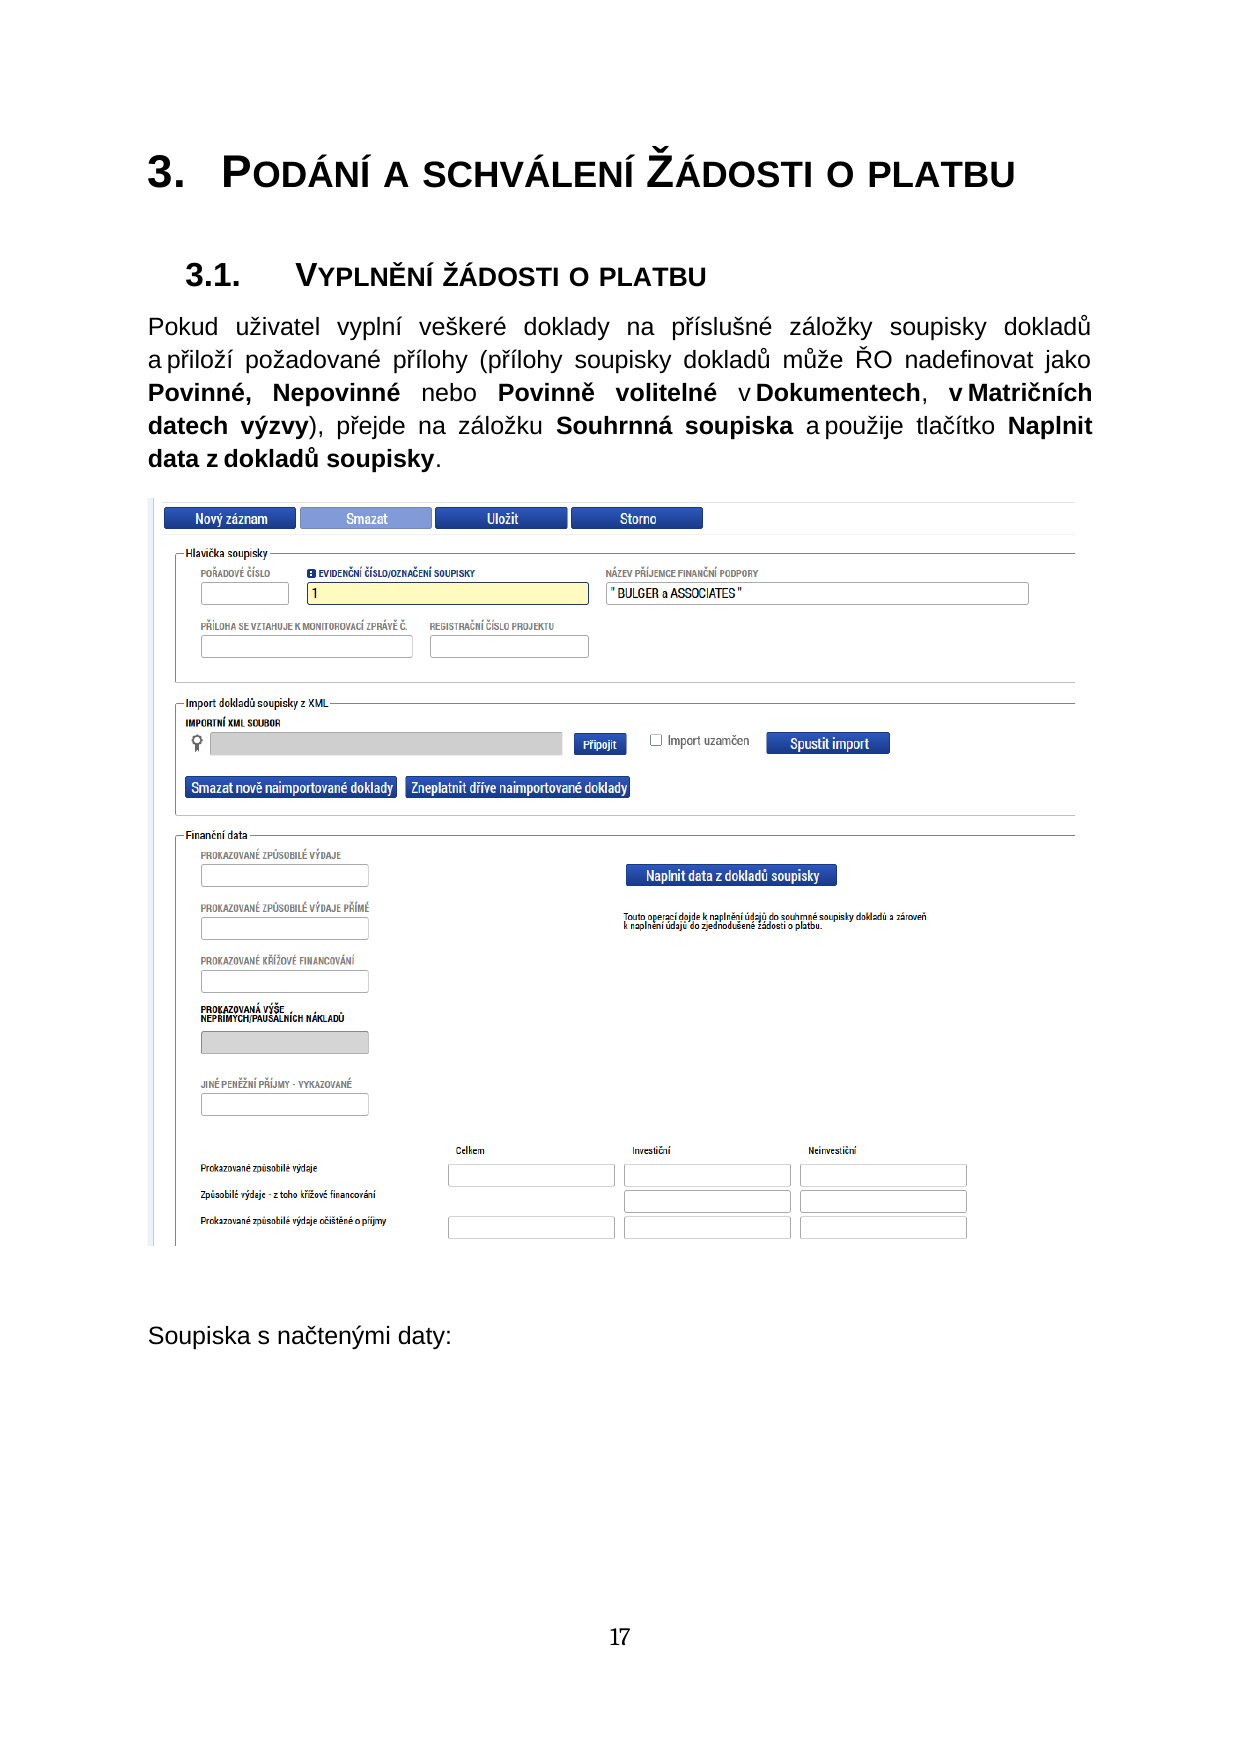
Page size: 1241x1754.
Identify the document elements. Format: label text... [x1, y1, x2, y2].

subtitle Vyplnění žádosti o platbu [185, 255, 1093, 294]
subtitle Podání a schválení Žádosti o platbu [148, 145, 1093, 197]
text Pokud uživatel vyplní veškeré doklady na příslušné záložky soupisky dokladů a přiloží požadované přílohy (přílohy soupisky dokladů může ŘO nadefinovat jako Povinné, Nepovinné nebo Povinně volitelné v Dokumentech, v Matričních datech výzvy), přejde na záložku Souhrnná soupiska a použije tlačítko Naplnit data z dokladů soupisky. [148, 312, 1093, 473]
picture [147, 498, 1076, 1246]
text Soupiska s načtenými daty: [148, 1321, 1093, 1350]
